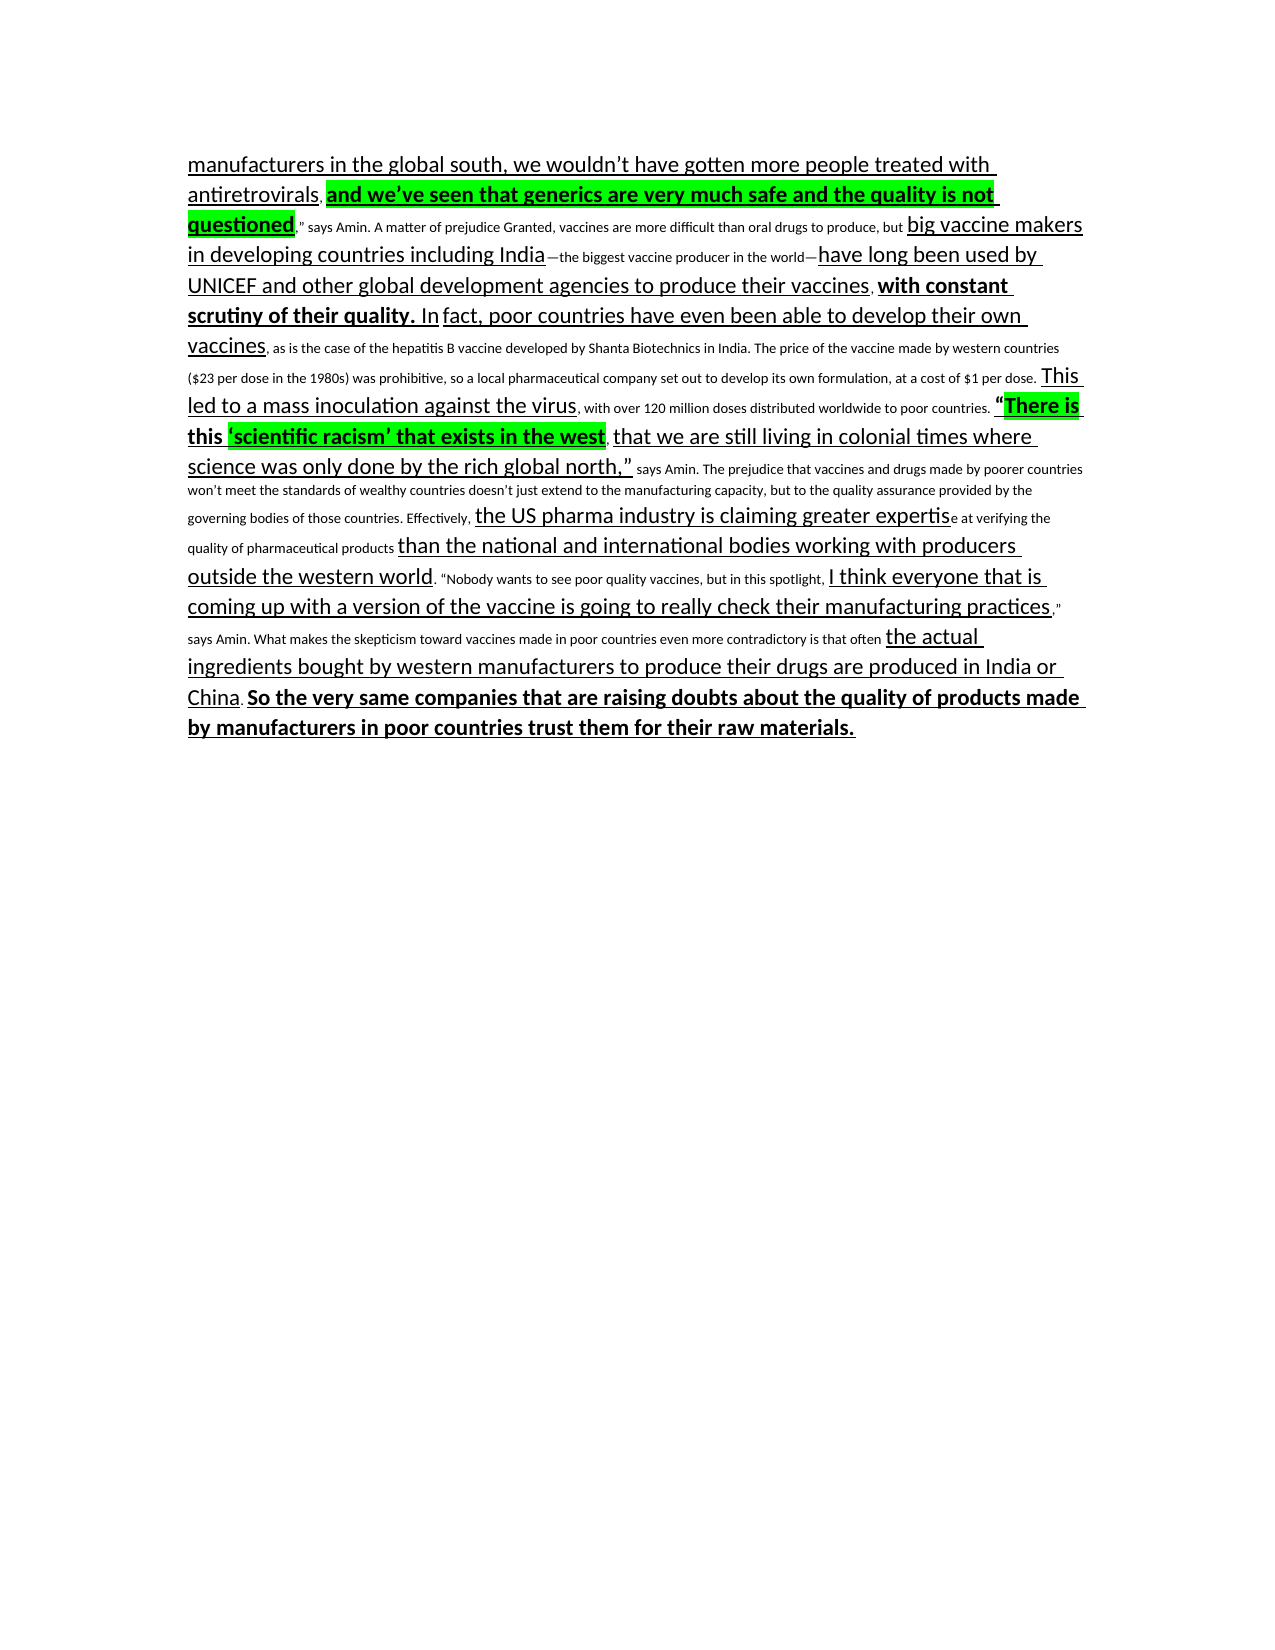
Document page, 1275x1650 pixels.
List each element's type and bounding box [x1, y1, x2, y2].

text [187, 150, 1087, 741]
